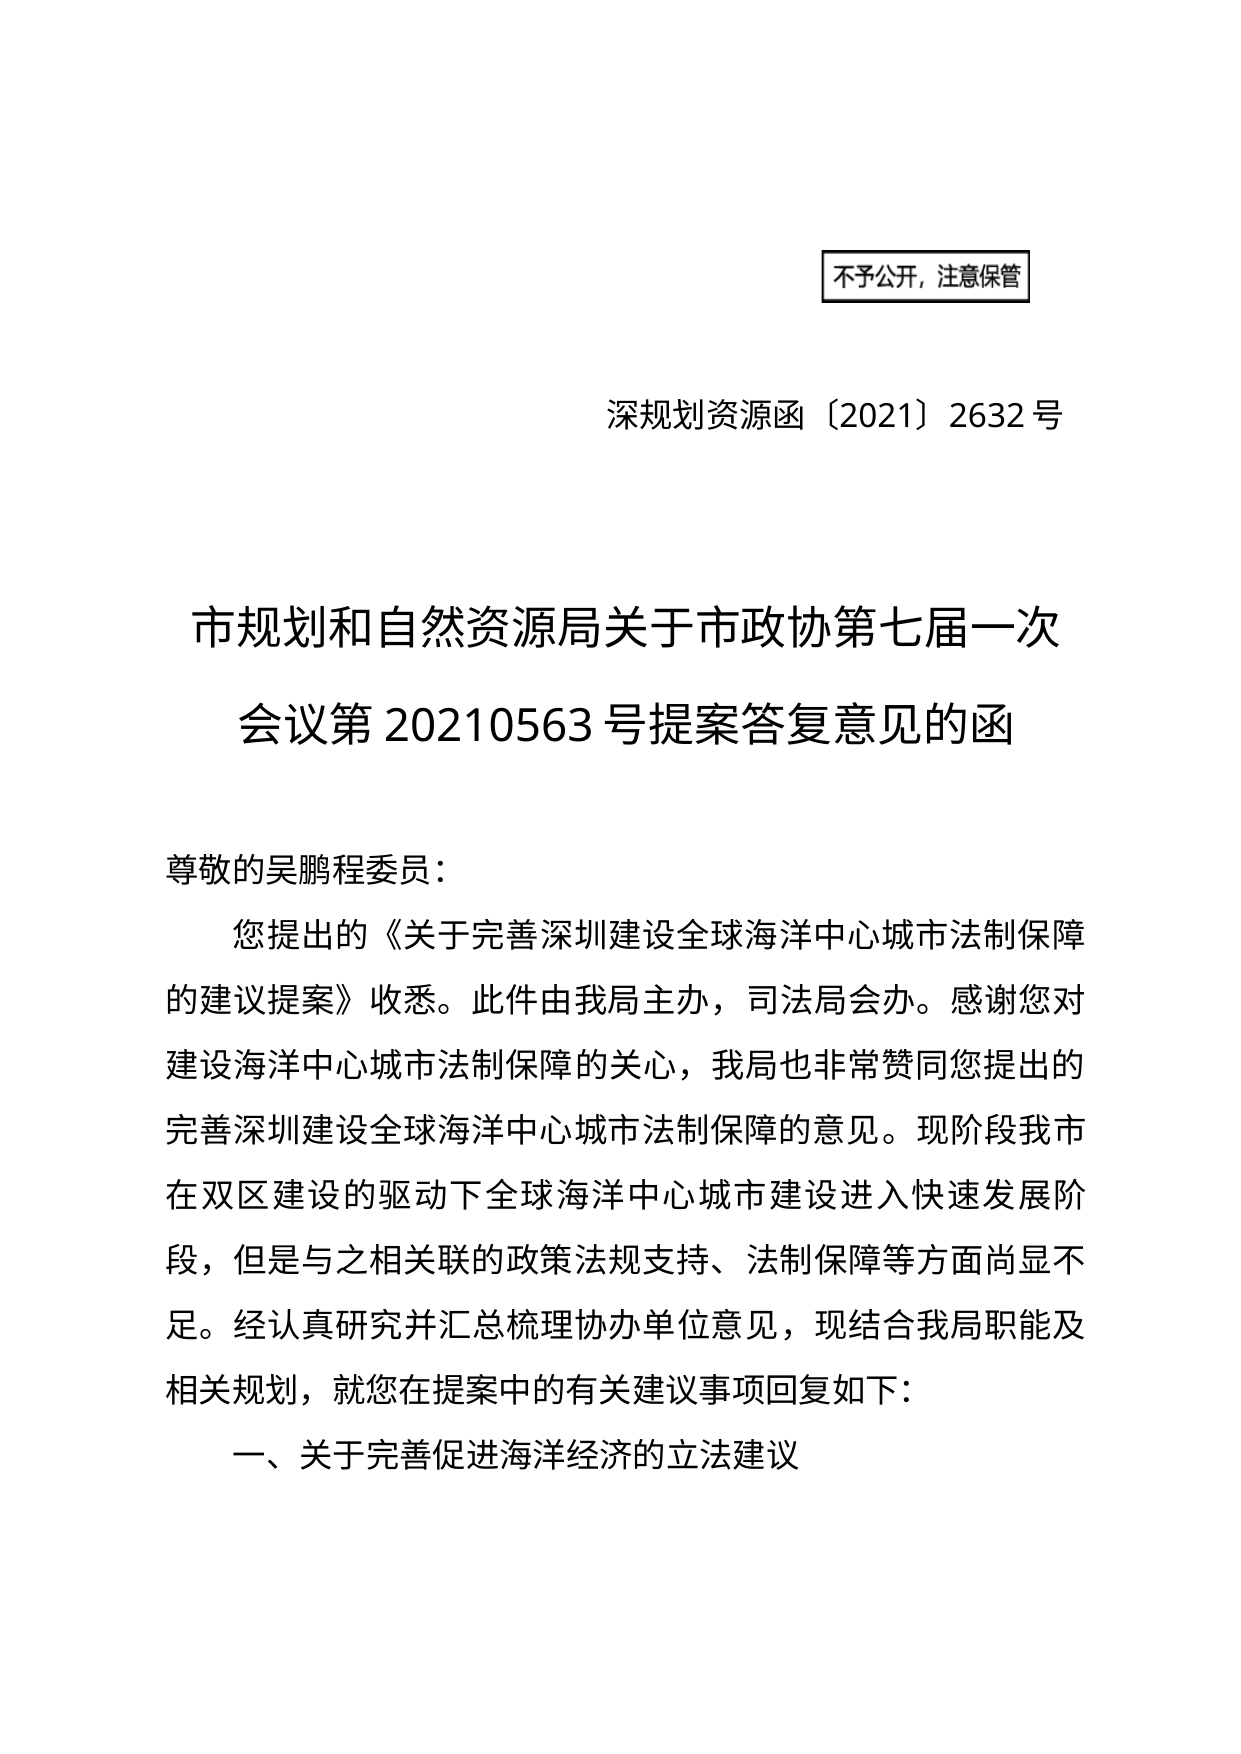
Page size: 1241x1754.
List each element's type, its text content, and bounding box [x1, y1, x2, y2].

picture [821, 250, 1030, 303]
text 一、关于完善促进海洋经济的立法建议 [165, 1421, 1087, 1486]
text 尊敬的吴鹏程委员： [165, 836, 1087, 901]
text 会议第20210563号提案答复意见的函 [165, 673, 1087, 771]
text 深规划资源函〔2021〕2632号 [165, 381, 1065, 446]
text 您提出的《关于完善深圳建设全球海洋中心城市法制保障的建议提案》收悉。此件由我局主办，司法局会办。感谢您对建设海洋中心城市法制保障的关心，我局也非常赞同您提出的完善深圳建设全球海洋中心城市法制保障的意见。现阶段我市在双区建设的驱动下全球海洋中心城市建设进入快速发展阶段，但是与之相关联的政策法规支持、法制保障等方面尚显不足。经认真研究并汇总梳理协办单位意见，现结合我局职能及相关规划，就您在提案中的有关建议事项回复如下： [165, 901, 1087, 1421]
text 市规划和自然资源局关于市政协第七届一次 [165, 576, 1087, 673]
